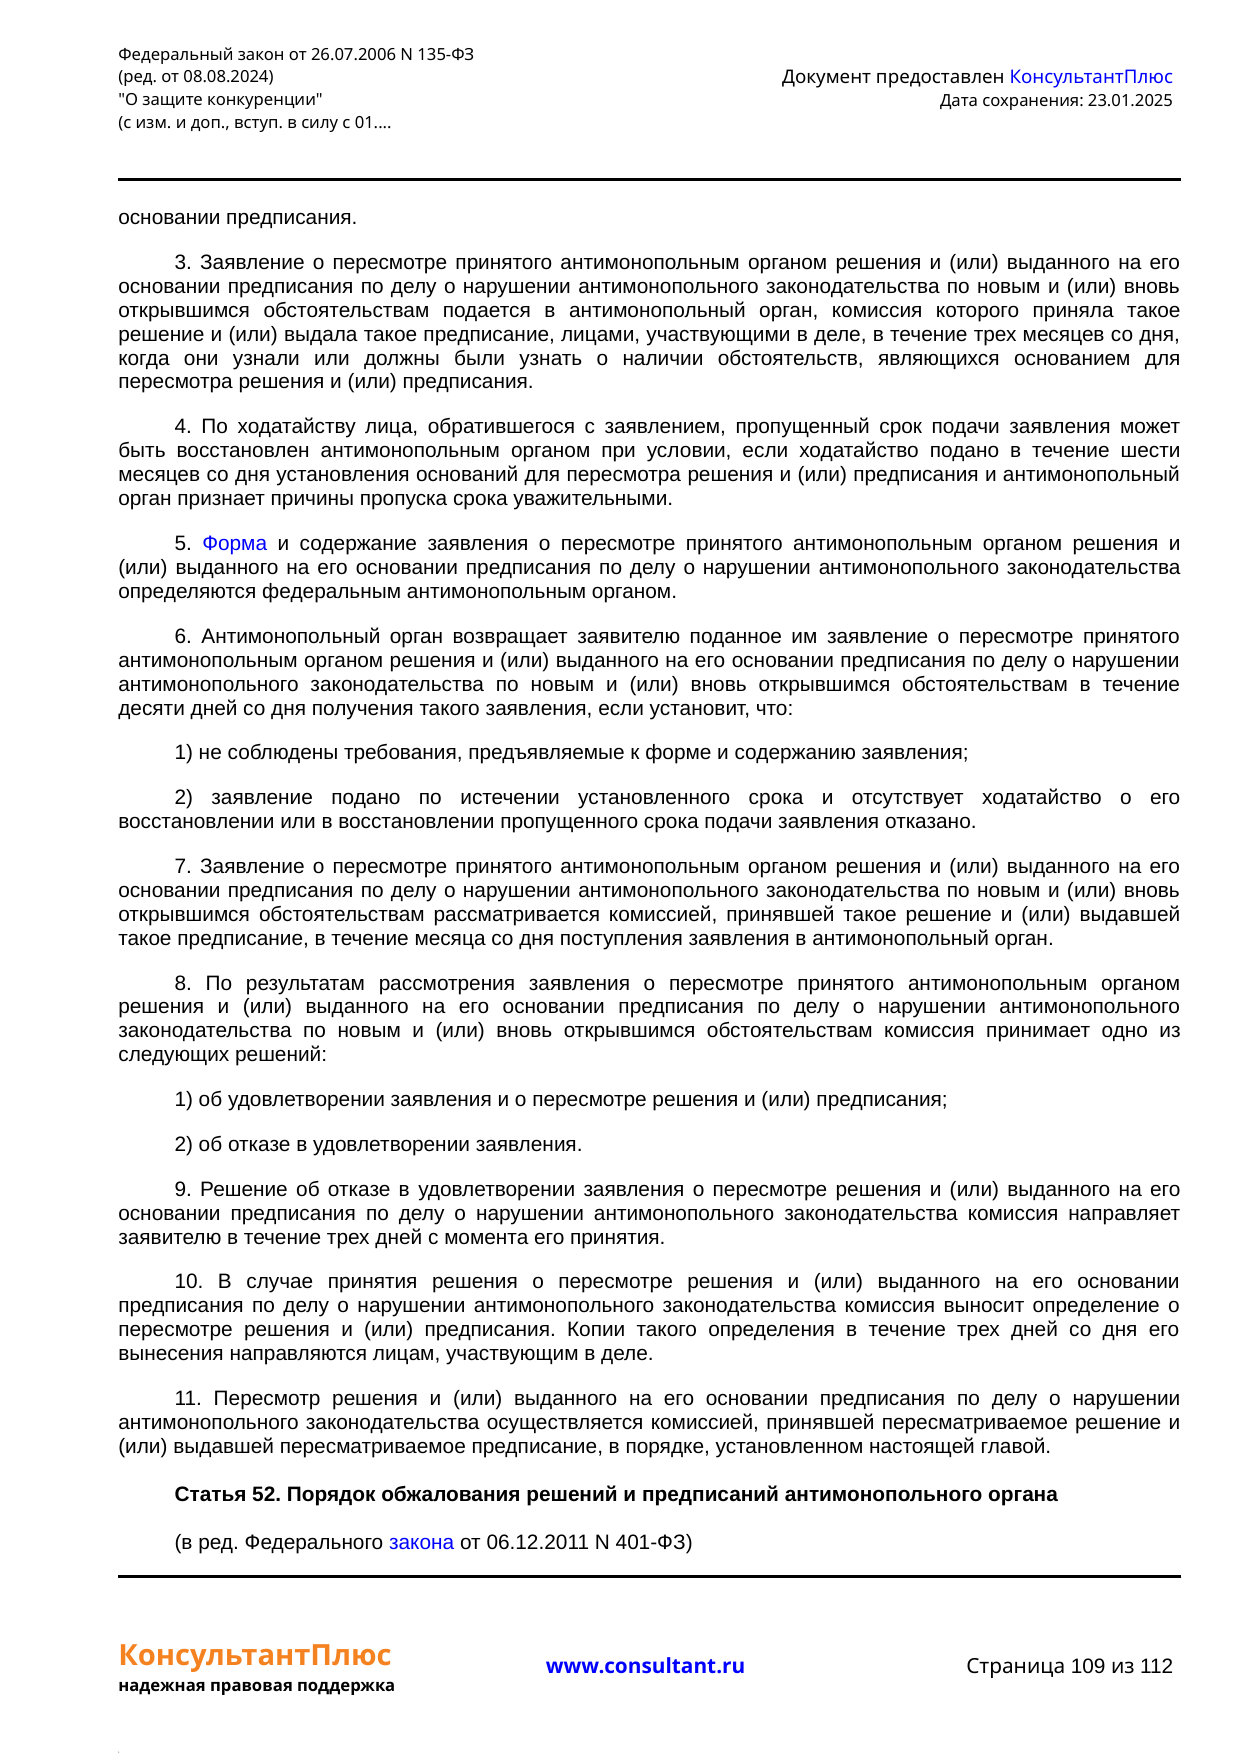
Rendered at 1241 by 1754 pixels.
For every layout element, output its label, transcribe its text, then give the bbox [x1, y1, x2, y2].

title Статья 52. Порядок обжалования решений и предписаний антимонопольного органа [118, 1482, 1181, 1506]
text 1) не соблюдены требования, предъявляемые к форме и содержанию заявления; [118, 740, 1181, 764]
text 4. По ходатайству лица, обратившегося с заявлением, пропущенный срок подачи заявления может быть восстановлен антимонопольным органом при условии, если ходатайство подано в течение шести месяцев со дня установления оснований для пересмотра решения и (или) предписания и антимонопольный орган признает причины пропуска срока уважительными. [118, 414, 1181, 510]
text 6. Антимонопольный орган возвращает заявителю поданное им заявление о пересмотре принятого антимонопольным органом решения и (или) выданного на его основании предписания по делу о нарушении антимонопольного законодательства по новым и (или) вновь открывшимся обстоятельствам в течение десяти дней со дня получения такого заявления, если установит, что: [118, 623, 1181, 719]
text 7. Заявление о пересмотре принятого антимонопольным органом решения и (или) выданного на его основании предписания по делу о нарушении антимонопольного законодательства по новым и (или) вновь открывшимся обстоятельствам рассматривается комиссией, принявшей такое решение и (или) выдавшей такое предписание, в течение месяца со дня поступления заявления в антимонопольный орган. [118, 854, 1181, 949]
text 5. Форма и содержание заявления о пересмотре принятого антимонопольным органом решения и (или) выданного на его основании предписания по делу о нарушении антимонопольного законодательства определяются федеральным антимонопольным органом. [118, 531, 1181, 603]
text 2) об отказе в удовлетворении заявления. [118, 1132, 1181, 1156]
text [118, 205, 1181, 229]
text 9. Решение об отказе в удовлетворении заявления о пересмотре решения и (или) выданного на его основании предписания по делу о нарушении антимонопольного законодательства комиссия направляет заявителю в течение трех дней с момента его принятия. [118, 1177, 1181, 1248]
text (в ред. Федерального закона от 06.12.2011 N 401-ФЗ) [118, 1530, 1181, 1554]
text 3. Заявление о пересмотре принятого антимонопольным органом решения и (или) выданного на его основании предписания по делу о нарушении антимонопольного законодательства по новым и (или) вновь открывшимся обстоятельствам подается в антимонопольный орган, комиссия которого приняла такое решение и (или) выдала такое предписание, лицами, участвующими в деле, в течение трех месяцев со дня, когда они узнали или должны были узнать о наличии обстоятельств, являющихся основанием для пересмотра решения и (или) предписания. [118, 249, 1181, 393]
text 1) об удовлетворении заявления и о пересмотре решения и (или) предписания; [118, 1087, 1181, 1111]
text 2) заявление подано по истечении установленного срока и отсутствует ходатайство о его восстановлении или в восстановлении пропущенного срока подачи заявления отказано. [118, 785, 1181, 833]
text 10. В случае принятия решения о пересмотре решения и (или) выданного на его основании предписания по делу о нарушении антимонопольного законодательства комиссия выносит определение о пересмотре решения и (или) предписания. Копии такого определения в течение трех дней со дня его вынесения направляются лицам, участвующим в деле. [118, 1269, 1181, 1365]
text 11. Пересмотр решения и (или) выданного на его основании предписания по делу о нарушении антимонопольного законодательства осуществляется комиссией, принявшей пересматриваемое решение и (или) выдавшей пересматриваемое предписание, в порядке, установленном настоящей главой. [118, 1386, 1181, 1458]
text 8. По результатам рассмотрения заявления о пересмотре принятого антимонопольным органом решения и (или) выданного на его основании предписания по делу о нарушении антимонопольного законодательства по новым и (или) вновь открывшимся обстоятельствам комиссия принимает одно из следующих решений: [118, 970, 1181, 1066]
